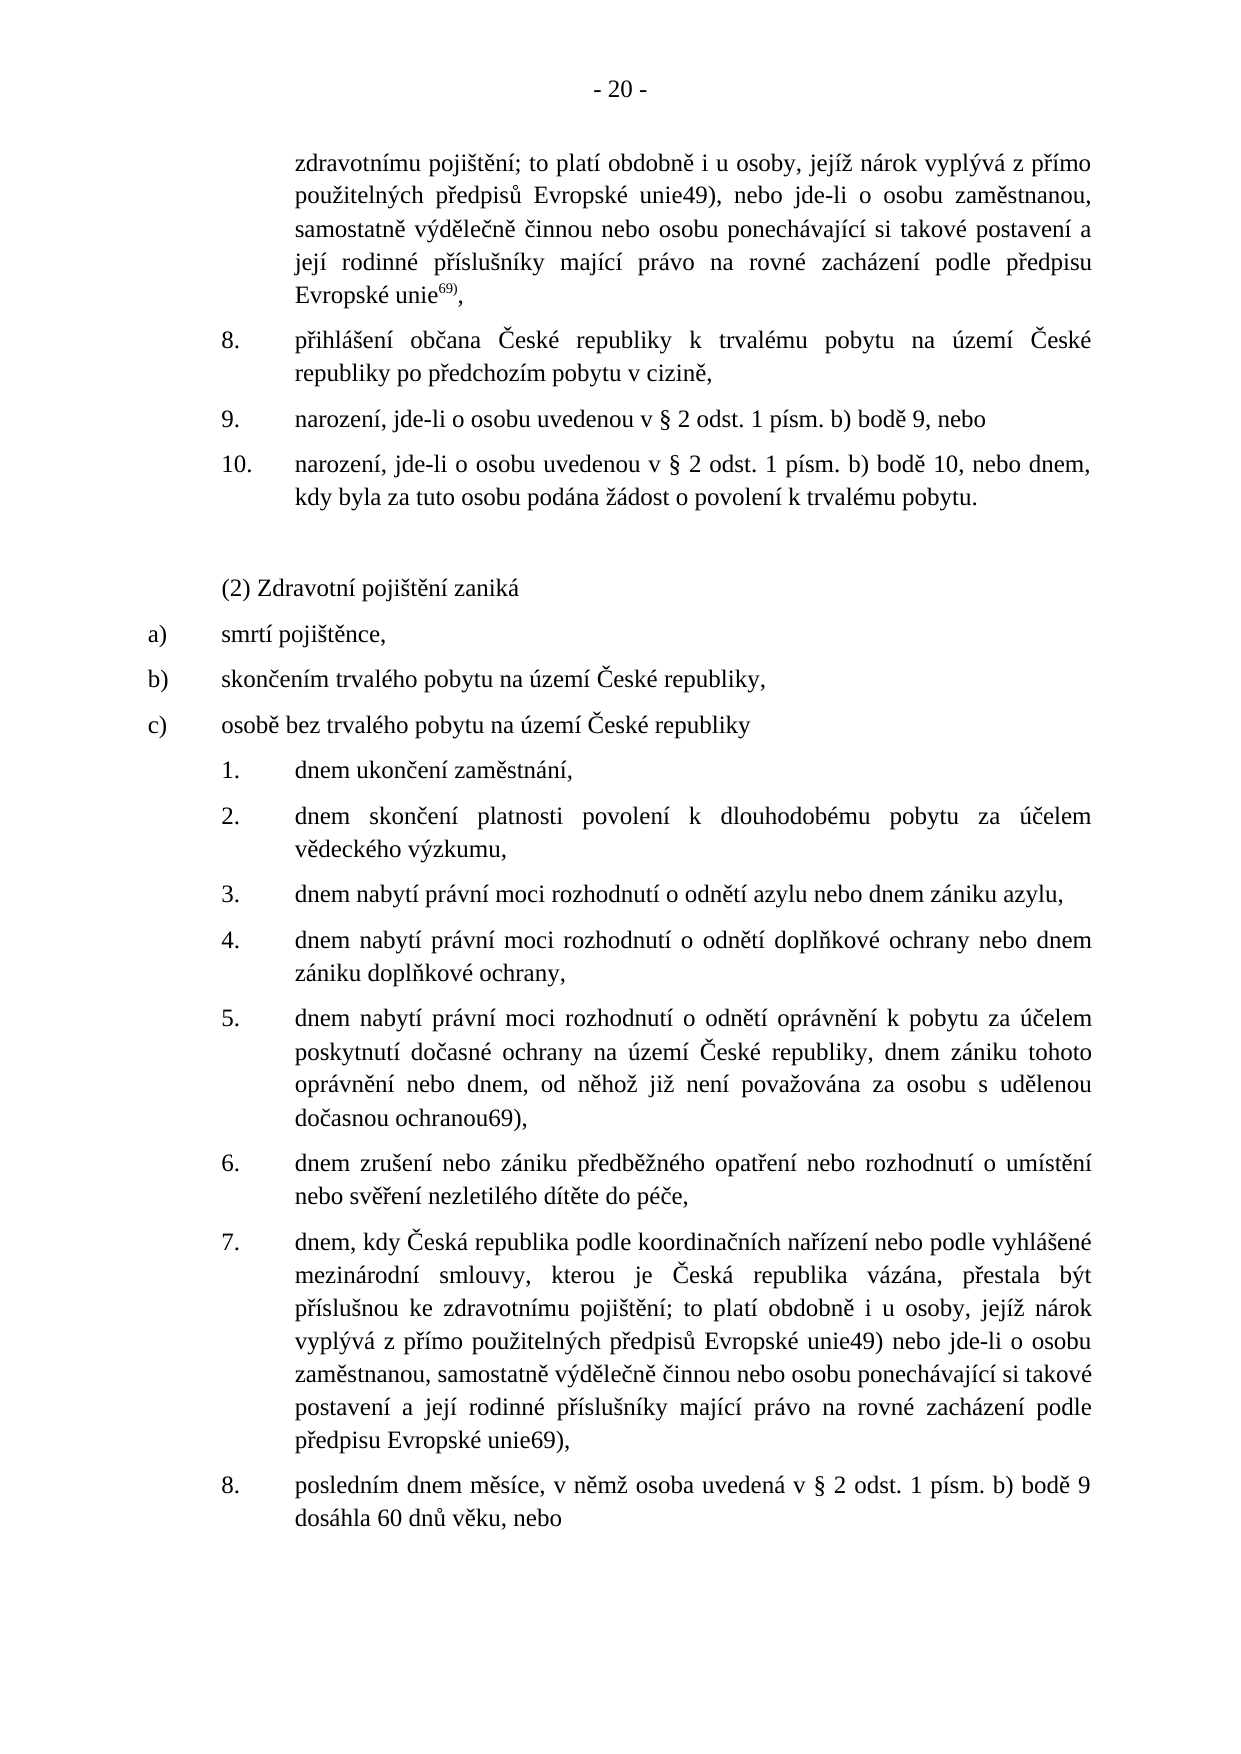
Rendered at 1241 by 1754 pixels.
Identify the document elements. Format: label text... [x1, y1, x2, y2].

text 4. dnem nabytí právní moci rozhodnutí o odnětí doplňkové ochrany nebo dnem zániku doplňkové ochrany, [221, 925, 1093, 987]
text 1. dnem ukončení zaměstnání, [221, 755, 1093, 784]
text 7. dnem, kdy Česká republika podle koordinačních nařízení nebo podle vyhlášené mezinárodní smlouvy, kterou je Česká republika vázána, přestala být příslušnou ke zdravotnímu pojištění; to platí obdobně i u osoby, jejíž nárok vyplývá z přímo použitelných předpisů Evropské unie49) nebo jde-li o osobu zaměstnanou, samostatně výdělečně činnou nebo osobu ponechávající si takové postavení a její rodinné příslušníky mající právo na rovné zacházení podle předpisu Evropské unie69), [221, 1227, 1093, 1453]
text 9. narození, jde-li o osobu uvedenou v § 2 odst. 1 písm. b) bodě 9, nebo [221, 404, 1093, 432]
text 2. dnem skončení platnosti povolení k dlouhodobému pobytu za účelem vědeckého výzkumu, [221, 801, 1093, 863]
text 6. dnem zrušení nebo zániku předběžného opatření nebo rozhodnutí o umístění nebo svěření nezletilého dítěte do péče, [221, 1148, 1093, 1210]
text a) smrtí pojištěnce, [148, 619, 1093, 648]
text 8. přihlášení občana České republiky k trvalému pobytu na území České republiky po předchozím pobytu v cizině, [221, 325, 1093, 387]
text 3. dnem nabytí právní moci rozhodnutí o odnětí azylu nebo dnem zániku azylu, [221, 879, 1093, 908]
text c) osobě bez trvalého pobytu na území České republiky [148, 710, 1093, 739]
text 8. posledním dnem měsíce, v němž osoba uvedená v § 2 odst. 1 písm. b) bodě 9 dosáhla 60 dnů věku, nebo [221, 1470, 1093, 1532]
text (2) Zdravotní pojištění zaniká [148, 573, 1093, 602]
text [221, 148, 1093, 308]
text 5. dnem nabytí právní moci rozhodnutí o odnětí oprávnění k pobytu za účelem poskytnutí dočasné ochrany na území České republiky, dnem zániku tohoto oprávnění nebo dnem, od něhož již není považována za osobu s udělenou dočasnou ochranou69), [221, 1003, 1093, 1131]
text 10. narození, jde-li o osobu uvedenou v § 2 odst. 1 písm. b) bodě 10, nebo dnem, kdy byla za tuto osobu podána žádost o povolení k trvalému pobytu. [221, 449, 1093, 511]
text b) skončením trvalého pobytu na území České republiky, [148, 664, 1093, 693]
